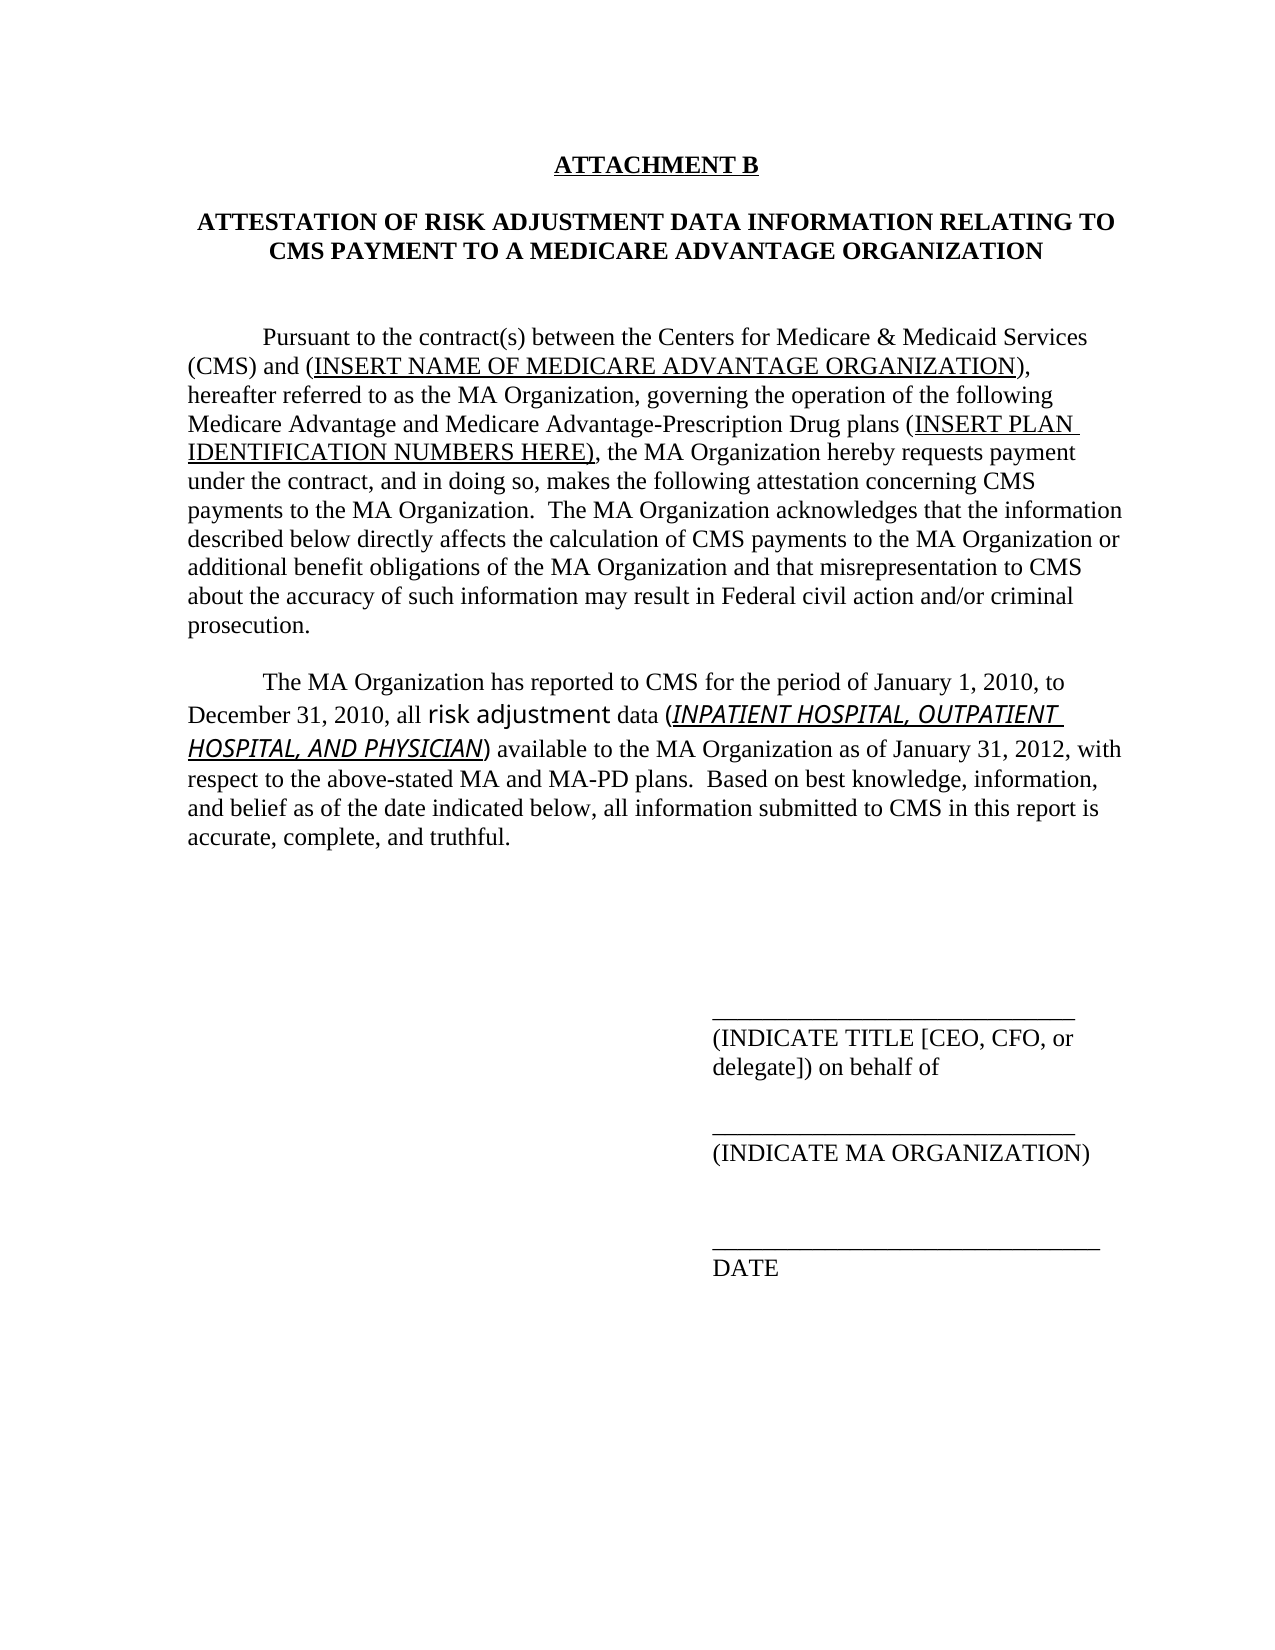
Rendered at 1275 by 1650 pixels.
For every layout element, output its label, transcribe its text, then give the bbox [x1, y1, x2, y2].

text ATTACHMENT B [187, 150, 1125, 179]
text _______________________________ [187, 1224, 1125, 1253]
text _____________________________ [712, 1109, 1125, 1138]
text _____________________________ [187, 994, 1125, 1023]
text DATE [187, 1253, 1125, 1282]
text (INDICATE TITLE [CEO, CFO, or delegate]) on behalf of [712, 1023, 1125, 1081]
text Pursuant to the contract(s) between the Centers for Medicare & Medicaid Services (CMS) and (INSERT NAME OF MEDICARE ADVANTAGE ORGANIZATION), hereafter referred to as the MA Organization, governing the operation of the following Medicare Advantage and Medicare Advantage-Prescription Drug plans (INSERT PLAN IDENTIFICATION NUMBERS HERE), the MA Organization hereby requests payment under the contract, and in doing so, makes the following attestation concerning CMS payments to the MA Organization. The MA Organization acknowledges that the information described below directly affects the calculation of CMS payments to the MA Organization or additional benefit obligations of the MA Organization and that misrepresentation to CMS about the accuracy of such information may result in Federal civil action and/or criminal prosecution. [187, 322, 1125, 639]
text The MA Organization has reported to CMS for the period of January 1, 2010, to December 31, 2010, all risk adjustment data (INPATIENT HOSPITAL, OUTPATIENT HOSPITAL, AND PHYSICIAN) available to the MA Organization as of January 31, 2012, with respect to the above-stated MA and MA-PD plans. Based on best knowledge, information, and belief as of the date indicated below, all information submitted to CMS in this report is accurate, complete, and truthful. [187, 667, 1125, 851]
text ATTESTATION OF RISK ADJUSTMENT DATA INFORMATION RELATING TO CMS PAYMENT TO A MEDICARE ADVANTAGE ORGANIZATION [187, 207, 1125, 265]
text (INDICATE MA ORGANIZATION) [187, 1138, 1125, 1167]
